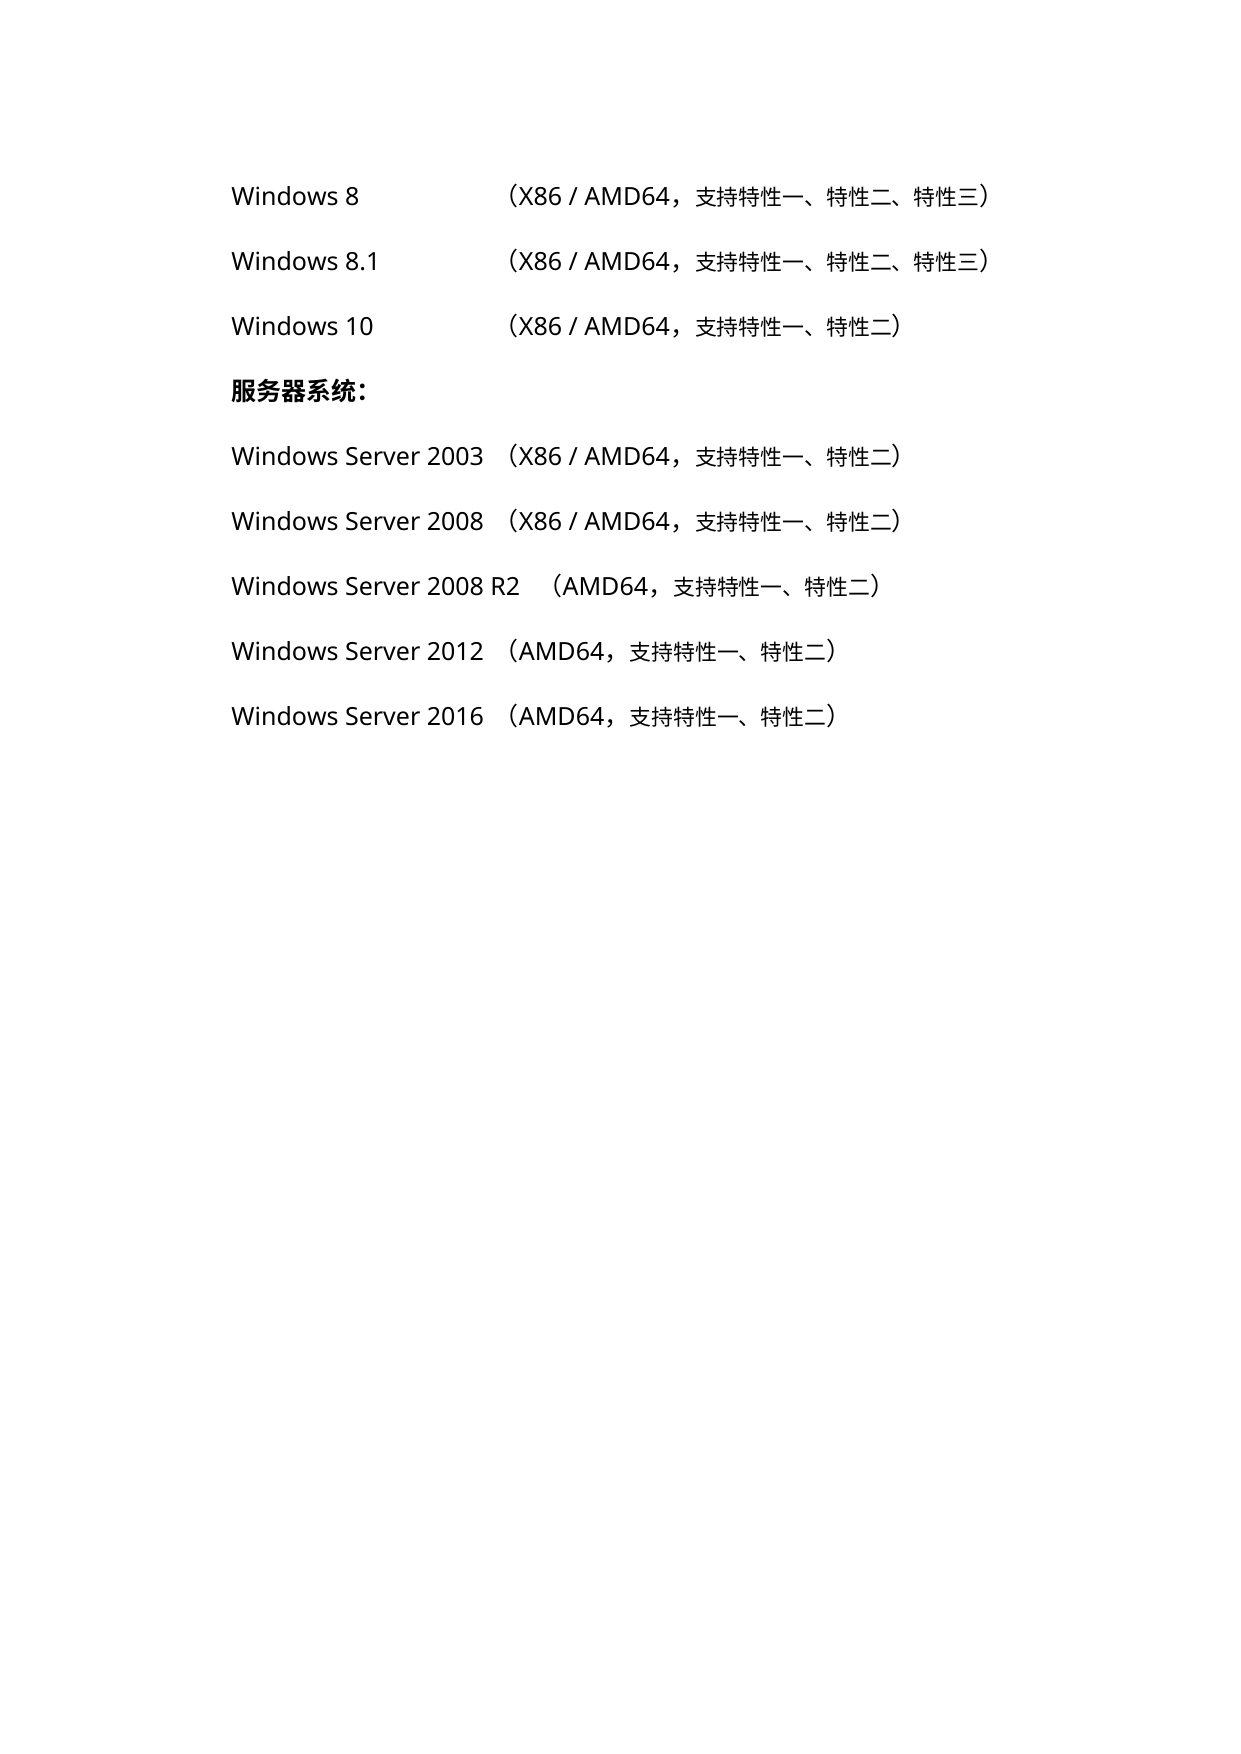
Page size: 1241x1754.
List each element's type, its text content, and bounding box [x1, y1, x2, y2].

text Windows Server 2003 （X86 / AMD64，支持特性一、特性二） [187, 422, 1053, 487]
text Windows 8.1 （X86 / AMD64，支持特性一、特性二、特性三） [187, 227, 1053, 292]
text Windows Server 2012 （AMD64，支持特性一、特性二） [187, 617, 1053, 682]
text Windows Server 2008 （X86 / AMD64，支持特性一、特性二） [187, 487, 1053, 552]
text Windows Server 2016 （AMD64，支持特性一、特性二） [187, 682, 1053, 747]
text Windows 10 （X86 / AMD64，支持特性一、特性二） [187, 292, 1053, 357]
text Windows Server 2008 R2 （AMD64，支持特性一、特性二） [187, 552, 1053, 617]
text 服务器系统： [187, 357, 1053, 422]
text Windows 8 （X86 / AMD64，支持特性一、特性二、特性三） [187, 162, 1053, 227]
